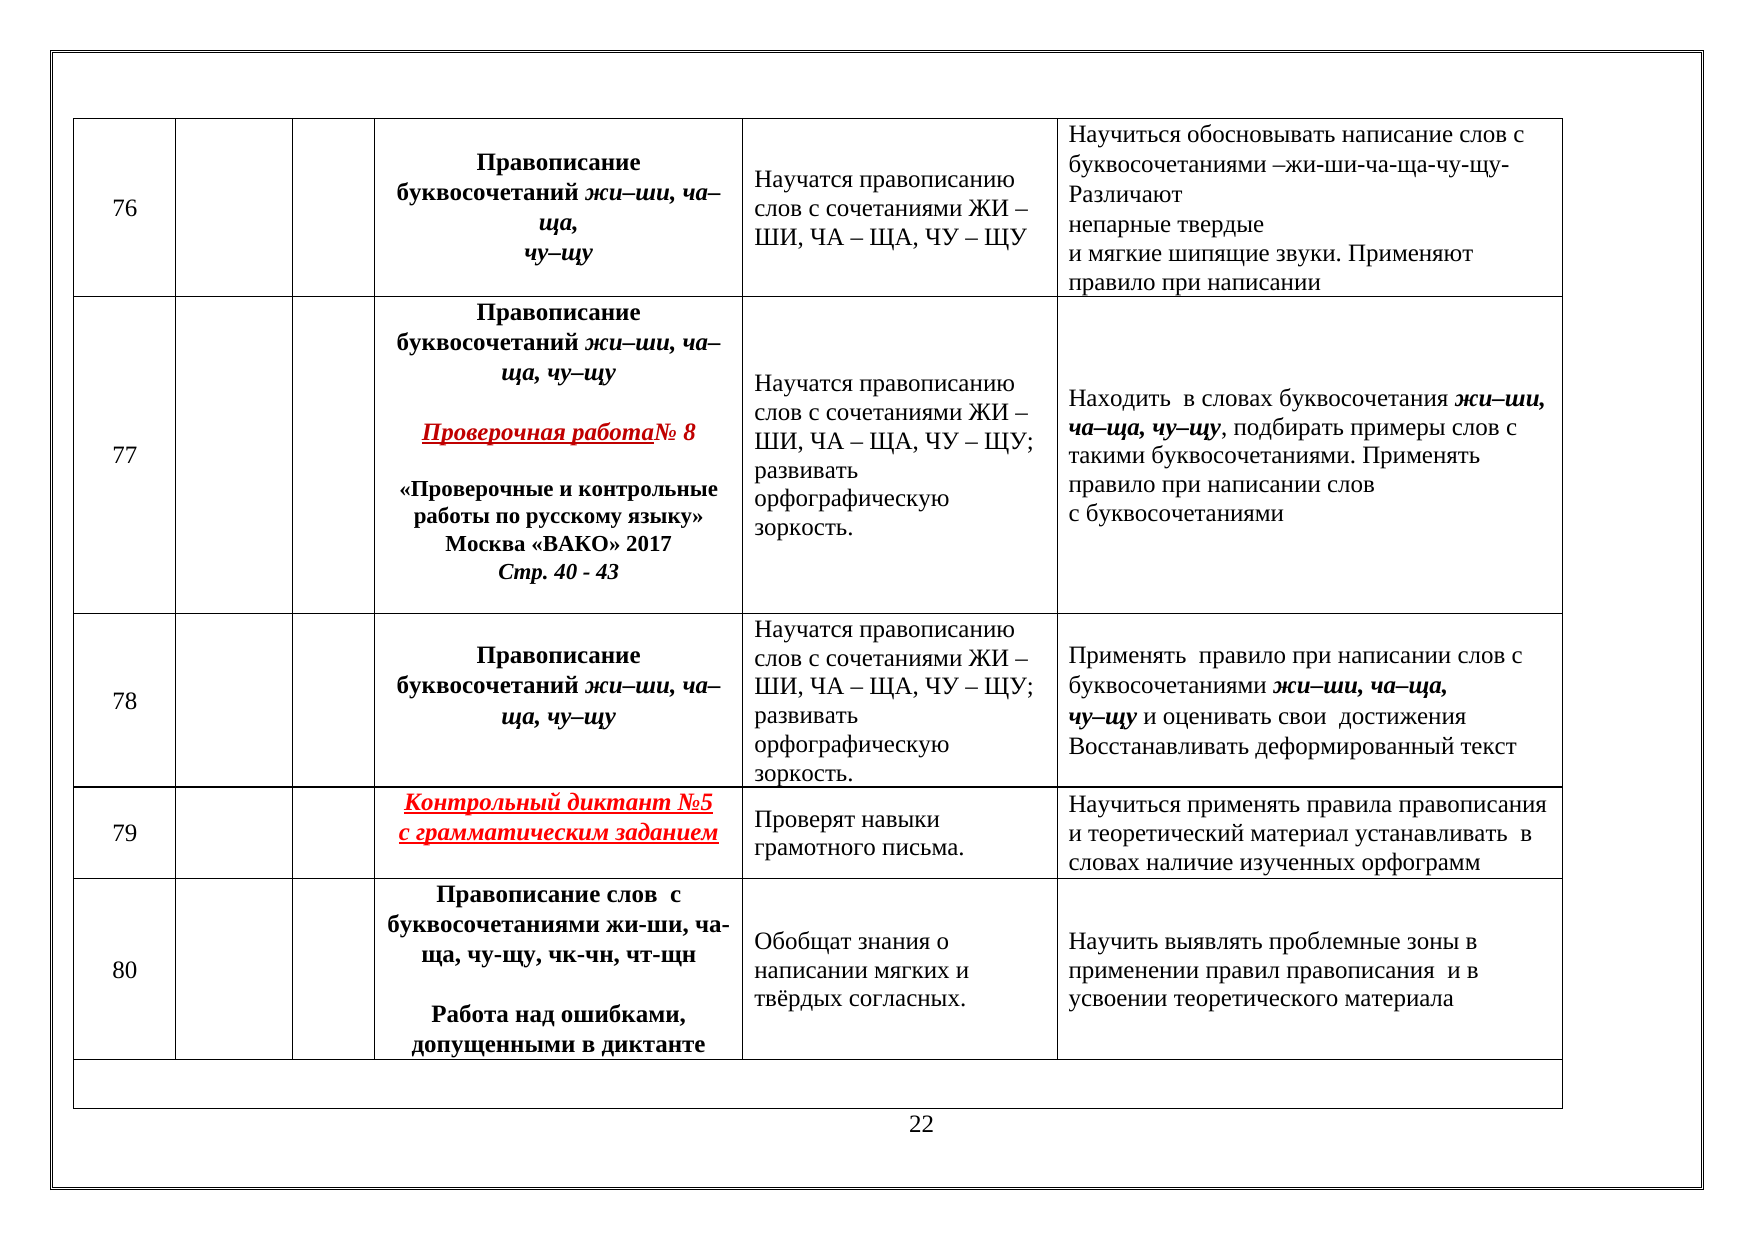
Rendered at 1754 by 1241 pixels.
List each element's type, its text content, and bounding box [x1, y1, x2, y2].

table_cell [176, 614, 292, 786]
table_cell Правописание слов с буквосочетаниями жи-ши, ча-ща, чу-щу, чк-чн, чт-щн Работа над ошибками, допущенными в диктанте [375, 879, 742, 1059]
table_cell 76 [74, 119, 175, 296]
table_cell Правописание буквосочетаний жи–ши, ча–ща, чу–щу [375, 119, 742, 296]
table_cell Обобщат знания о написании мягких и твёрдых согласных. [743, 879, 1057, 1059]
table_cell [176, 788, 292, 878]
table_cell [176, 119, 292, 296]
table_cell Научатся правописанию слов с сочетаниями ЖИ –ШИ, ЧА – ЩА, ЧУ – ЩУ; развивать орфографическую зоркость. [743, 297, 1057, 613]
table_cell Находить в словах буквосочетания жи–ши, ча–ща, чу–щу, подбирать примеры слов с такими буквосочетаниями. Применять правило при написании слов с буквосочетаниями [1058, 297, 1562, 613]
table_cell [293, 788, 374, 878]
table_cell Научатся правописанию слов с сочетаниями ЖИ –ШИ, ЧА – ЩА, ЧУ – ЩУ [743, 119, 1057, 296]
table_cell [293, 297, 374, 613]
table_cell Правописание буквосочетаний жи–ши, ча–ща, чу–щу [375, 614, 742, 786]
table_cell [176, 879, 292, 1059]
table_cell Научиться обосновывать написание слов с буквосочетаниями –жи-ши-ча-ща-чу-щу- Различают непарные твердые и мягкие шипящие звуки. Применяют правило при написании [1058, 119, 1562, 296]
table_cell 78 [74, 614, 175, 786]
table_cell Контрольный диктант №5 с грамматическим заданием [375, 788, 742, 878]
table_cell [293, 119, 374, 296]
table_cell 80 [74, 879, 175, 1059]
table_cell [74, 1060, 1562, 1108]
table_cell 77 [74, 297, 175, 613]
table_cell Проверят навыки грамотного письма. [743, 788, 1057, 878]
table_cell Правописание буквосочетаний жи–ши, ча–ща, чу–щу Проверочная работа№ 8 «Проверочные и контрольные работы по русскому языку» Москва «ВАКО» 2017 Стр. 40 - 43 [375, 297, 742, 613]
table_cell Научиться применять правила правописания и теоретический материал устанавливать в словах наличие изученных орфограмм [1058, 788, 1562, 878]
table_cell Применять правило при написании слов с буквосочетаниями жи–ши, ча–ща, чу–щу и оценивать свои достижения Восстанавливать деформированный текст [1058, 614, 1562, 786]
table_cell [176, 297, 292, 613]
table_cell 79 [74, 788, 175, 878]
table_cell [293, 879, 374, 1059]
table_cell [293, 614, 374, 786]
table_cell Научатся правописанию слов с сочетаниями ЖИ –ШИ, ЧА – ЩА, ЧУ – ЩУ; развивать орфографическую зоркость. [743, 614, 1057, 786]
table_cell Научить выявлять проблемные зоны в применении правил правописания и в усвоении теоретического материала [1058, 879, 1562, 1059]
